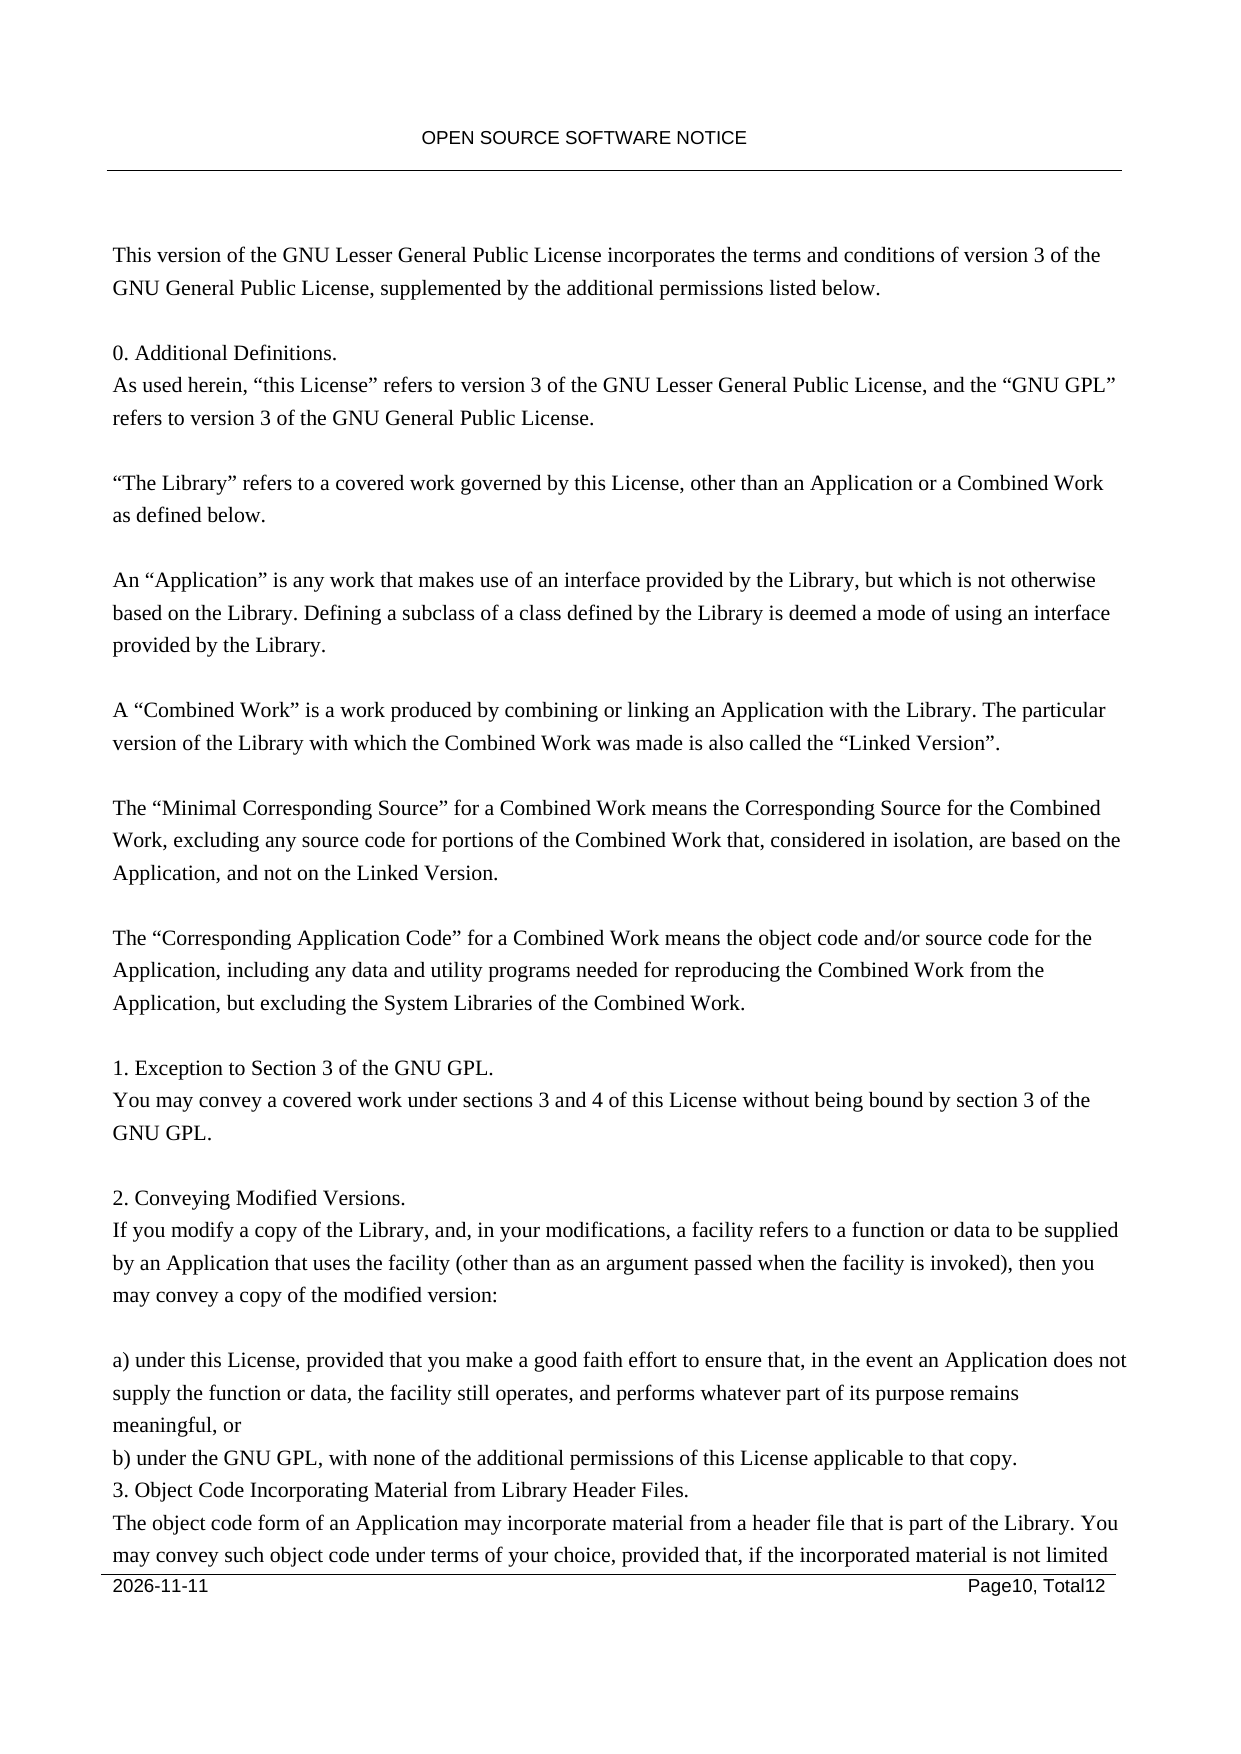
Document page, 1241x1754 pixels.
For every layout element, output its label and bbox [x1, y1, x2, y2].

text [112, 206, 1128, 1571]
